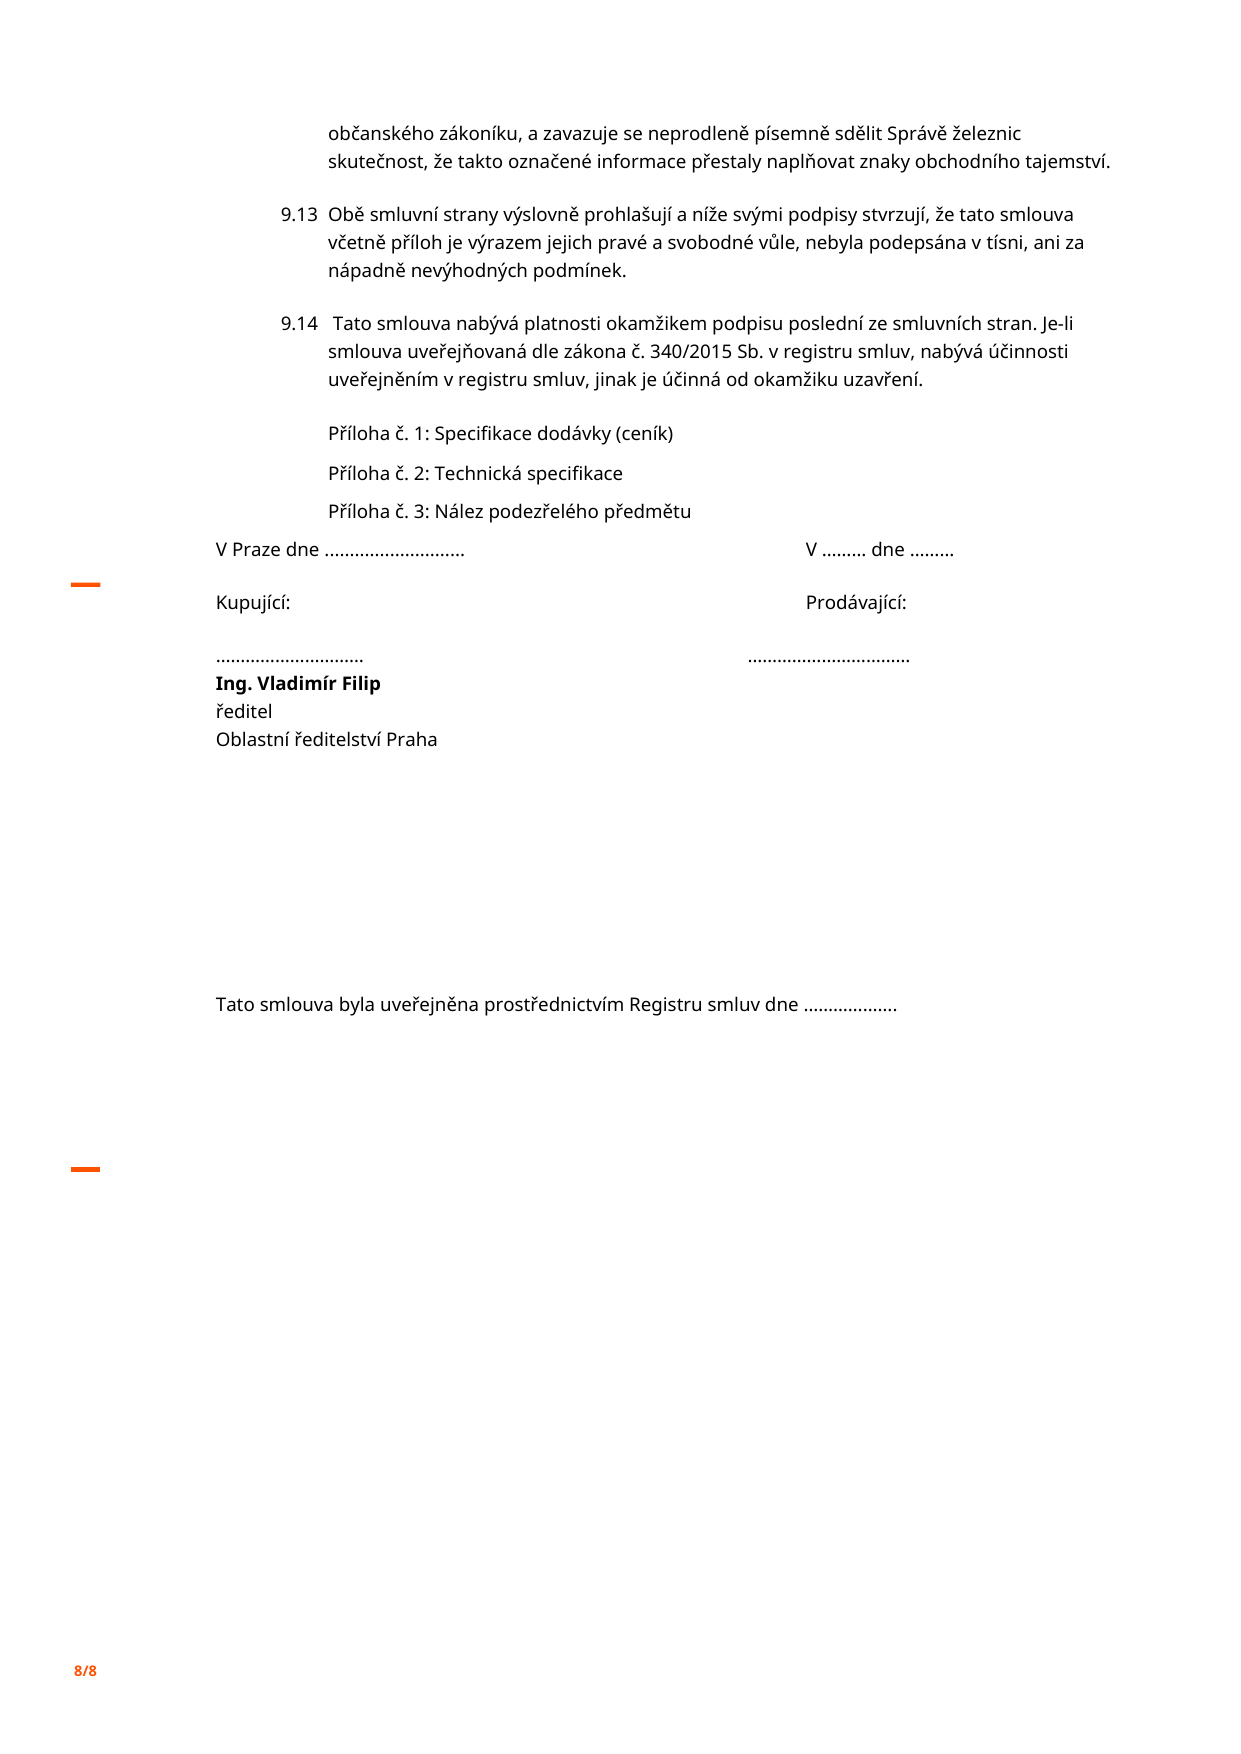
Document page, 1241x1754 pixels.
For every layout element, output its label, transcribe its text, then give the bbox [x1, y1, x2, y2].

list Příloha č. 3: Nález podezřelého předmětu [328, 498, 1122, 524]
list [281, 121, 1122, 174]
list Příloha č. 1: Specifikace dodávky (ceník) [328, 420, 1122, 445]
text Tato smlouva byla uveřejněna prostřednictvím Registru smluv dne ………………. [216, 992, 1122, 1017]
list Obě smluvní strany výslovně prohlašují a níže svými podpisy stvrzují, že tato smlouva včetně příloh je výrazem jejich pravé a svobodné vůle, nebyla podepsána v tísni, ani za nápadně nevýhodných podmínek. [281, 202, 1122, 283]
text Ing. Vladimír Filip [216, 670, 1122, 696]
text ………………………… …………………………… [216, 642, 1122, 668]
list Tato smlouva nabývá platnosti okamžikem podpisu poslední ze smluvních stran. Je-li smlouva uveřejňovaná dle zákona č. 340/2015 Sb. v registru smluv, nabývá účinnosti uveřejněním v registru smluv, jinak je účinná od okamžiku uzavření. [281, 311, 1122, 392]
text V Praze dne ............................ V ……… dne ……… [216, 536, 1122, 562]
text Oblastní ředitelství Praha [216, 726, 1122, 752]
list Příloha č. 2: Technická specifikace [328, 460, 1122, 486]
text ředitel [216, 698, 1122, 724]
text Kupující: Prodávající: [216, 589, 1122, 615]
